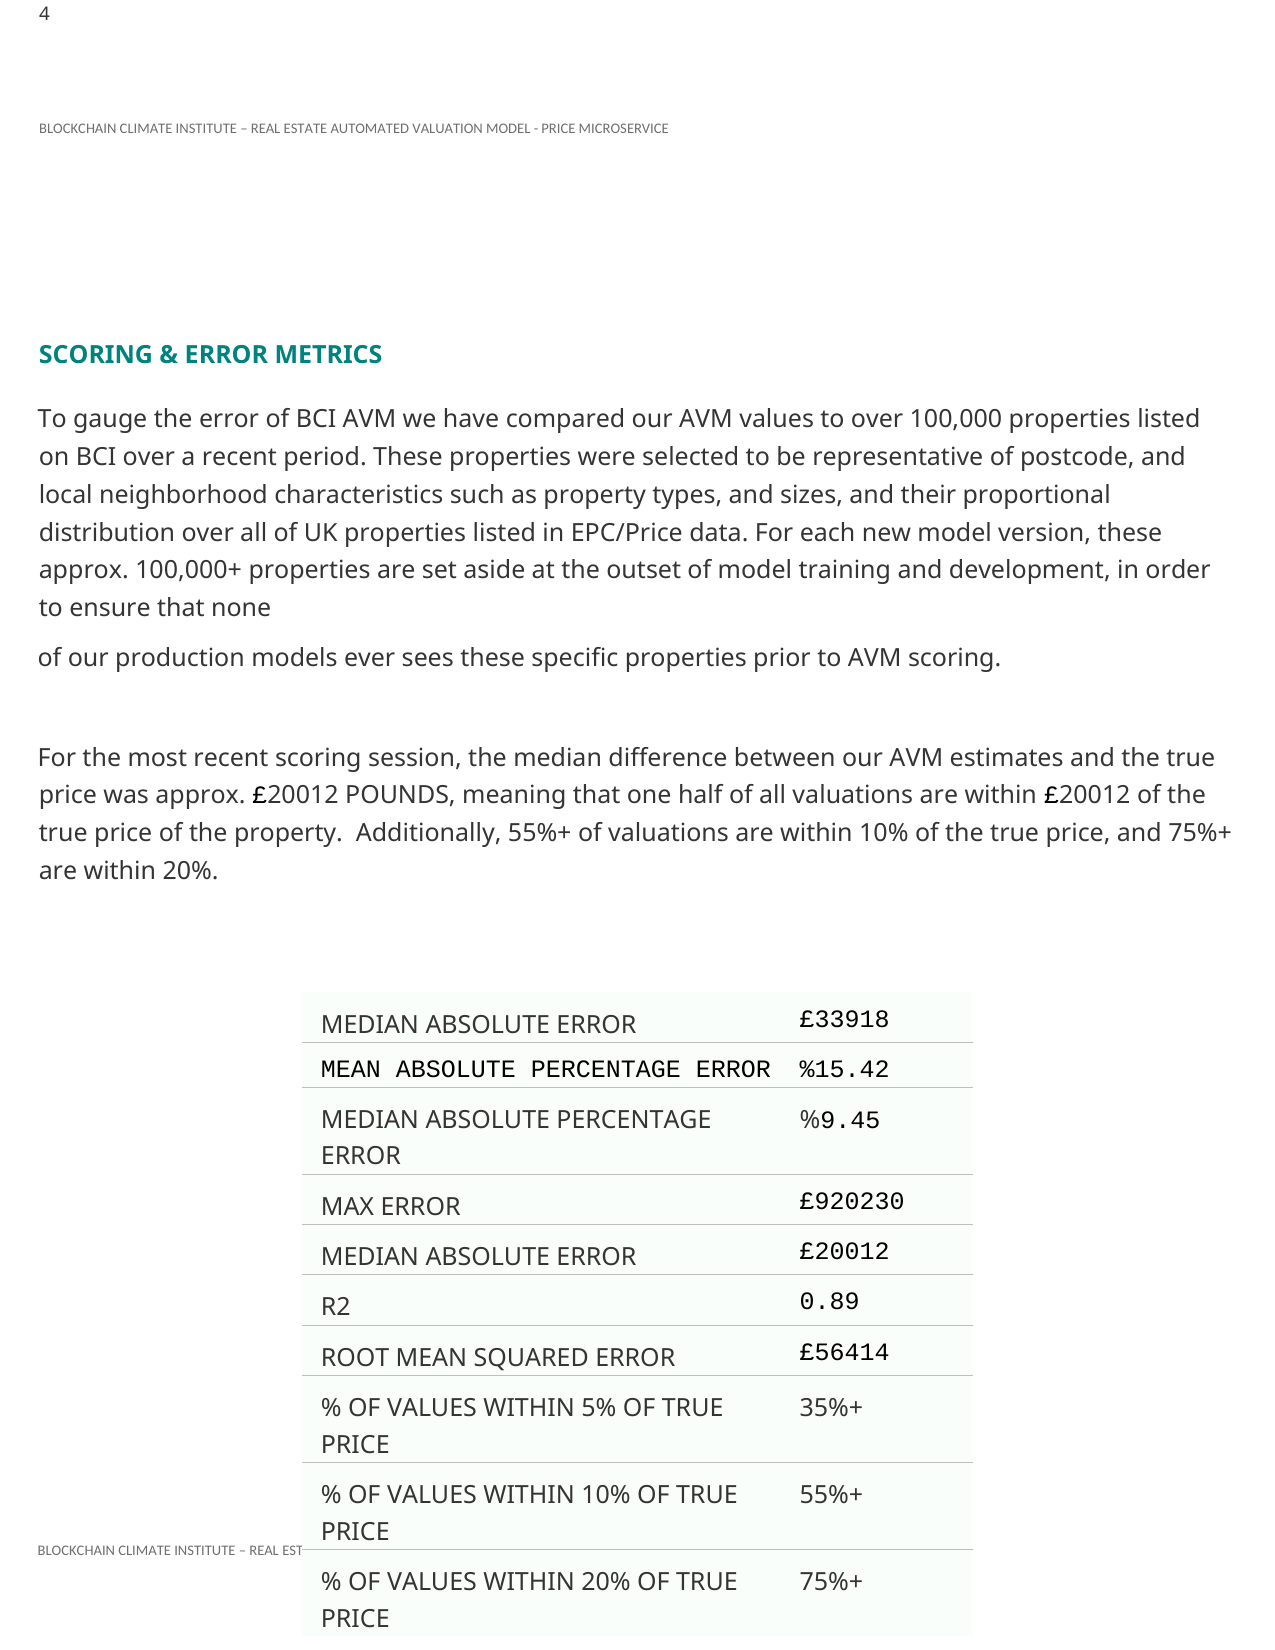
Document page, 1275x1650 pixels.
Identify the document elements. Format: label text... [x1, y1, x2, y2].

table_header £33918 [799, 992, 973, 1042]
table_cell MEDIAN ABSOLUTE ERROR [302, 1225, 799, 1274]
table_cell 75%+ [799, 1550, 973, 1636]
table_cell %9.45 [799, 1088, 973, 1174]
subtitle SCORING & ERROR METRICS [39, 337, 1237, 371]
table_cell 0.89 [799, 1275, 973, 1325]
table_cell % OF VALUES WITHIN 5% OF TRUE PRICE [302, 1376, 799, 1462]
text For the most recent scoring session, the median difference between our AVM estimates and the true price was approx. £20012 POUNDS, meaning that one half of all valuations are within £20012 of the true price of the property. Additionally, 55%+ of valuations are within 10% of the true price, and 75%+ are within 20%. [37, 739, 1237, 887]
table_cell R2 [302, 1275, 799, 1325]
table_cell 55%+ [799, 1463, 973, 1549]
table_cell 35%+ [799, 1376, 973, 1462]
table_cell % OF VALUES WITHIN 10% OF TRUE PRICE [302, 1463, 799, 1549]
table_cell % OF VALUES WITHIN 20% OF TRUE PRICE [302, 1550, 799, 1636]
text To gauge the error of BCI AVM we have compared our AVM values to over 100,000 properties listed on BCI over a recent period. These properties were selected to be representative of postcode, and local neighborhood characteristics such as property types, and sizes, and their proportional distribution over all of UK properties listed in EPC/Price data. For each new model version, these approx. 100,000+ properties are set aside at the outset of model training and development, in order to ensure that none [37, 401, 1237, 624]
table_cell MEDIAN ABSOLUTE PERCENTAGE ERROR [302, 1088, 799, 1174]
table_cell %15.42 [799, 1043, 973, 1087]
table_header MEDIAN ABSOLUTE ERROR [302, 992, 799, 1042]
table_cell £20012 [799, 1225, 973, 1274]
table_cell ROOT MEAN SQUARED ERROR [302, 1326, 799, 1375]
table_cell MEAN ABSOLUTE PERCENTAGE ERROR [302, 1043, 799, 1087]
table_cell MAX ERROR [302, 1175, 799, 1224]
table_cell £56414 [799, 1326, 973, 1375]
text of our production models ever sees these specific properties prior to AVM scoring. [37, 639, 1237, 674]
table_cell £920230 [799, 1175, 973, 1224]
